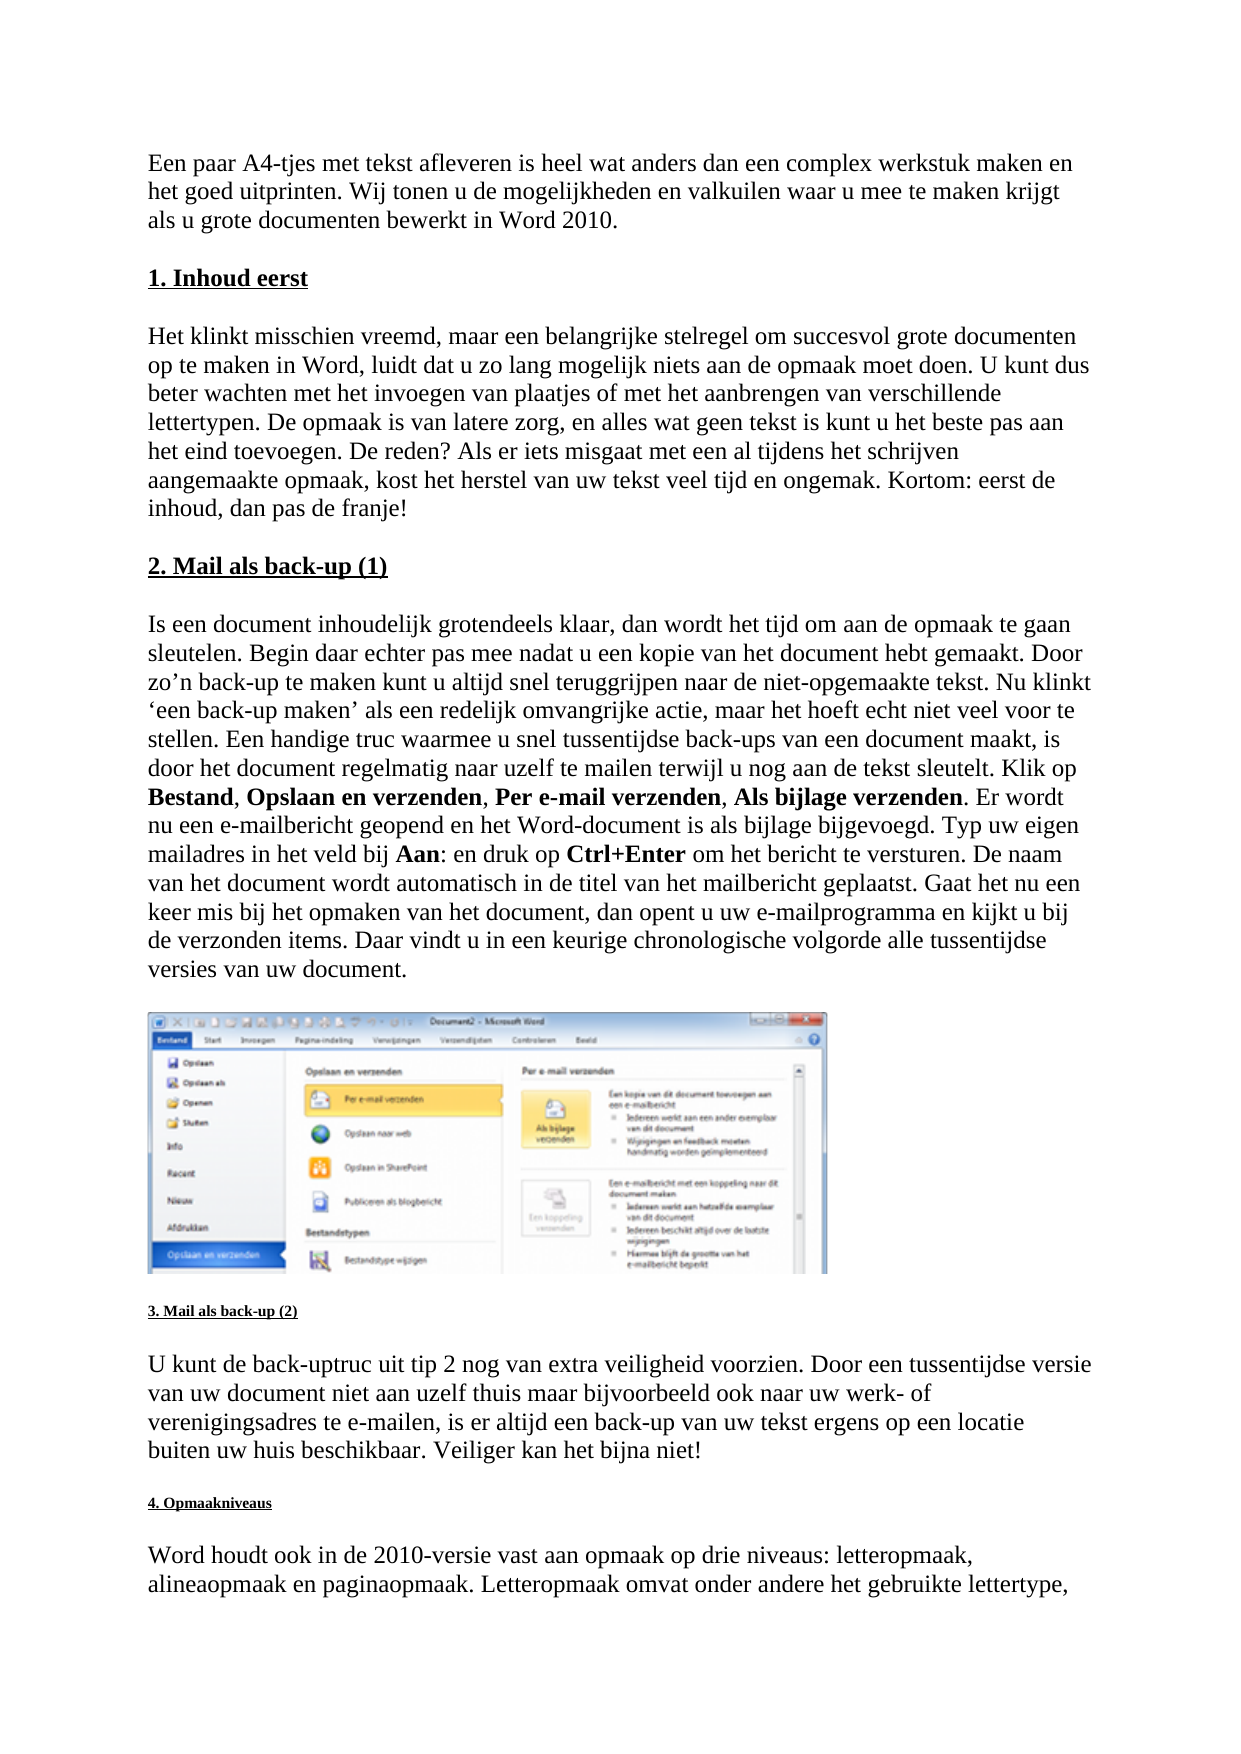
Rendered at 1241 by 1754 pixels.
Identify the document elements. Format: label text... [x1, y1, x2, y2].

picture [147, 1012, 828, 1274]
text 2. Mail als back-up (1) [148, 551, 1093, 580]
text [148, 1541, 1093, 1598]
text U kunt de back-uptruc uit tip 2 nog van extra veiligheid voorzien. Door een tussentijdse versie van uw document niet aan uzelf thuis maar bijvoorbeeld ook naar uw werk- of verenigingsadres te e-mailen, is er altijd een back-up van uw tekst ergens op een locatie buiten uw huis beschikbaar. Veiliger kan het bijna niet! [148, 1349, 1093, 1464]
text 3. Mail als back-up (2) [148, 1302, 1093, 1320]
text 1. Inhoud eerst [148, 263, 1093, 292]
text Een paar A4-tjes met tekst afleveren is heel wat anders dan een complex werkstuk maken en het goed uitprinten. Wij tonen u de mogelijkheden en valkuilen waar u mee te maken krijgt als u grote documenten bewerkt in Word 2010. [148, 148, 1093, 234]
text Het klinkt misschien vreemd, maar een belangrijke stelregel om succesvol grote documenten op te maken in Word, luidt dat u zo lang mogelijk niets aan de opmaak moet doen. U kunt dus beter wachten met het invoegen van plaatjes of met het aanbrengen van verschillende lettertypen. De opmaak is van latere zorg, en alles wat geen tekst is kunt u het beste pas aan het eind toevoegen. De reden? Als er iets misgaat met een al tijdens het schrijven aangemaakte opmaak, kost het herstel van uw tekst veel tijd en ongemak. Kortom: eerst de inhoud, dan pas de franje! [148, 321, 1093, 522]
text Is een document inhoudelijk grotendeels klaar, dan wordt het tijd om aan de opmaak te gaan sleutelen. Begin daar echter pas mee nadat u een kopie van het document hebt gemaakt. Door zo’n back-up te maken kunt u altijd snel teruggrijpen naar de niet-opgemaakte tekst. Nu klinkt ‘een back-up maken’ als een redelijk omvangrijke actie, maar het hoeft echt niet veel voor te stellen. Een handige truc waarmee u snel tussentijdse back-ups van een document maakt, is door het document regelmatig naar uzelf te mailen terwijl u nog aan de tekst sleutelt. Klik op Bestand, Opslaan en verzenden, Per e-mail verzenden, Als bijlage verzenden. Er wordt nu een e-mailbericht geopend en het Word-document is als bijlage bijgevoegd. Typ uw eigen mailadres in het veld bij Aan: en druk op Ctrl+Enter om het bericht te versturen. De naam van het document wordt automatisch in de titel van het mailbericht geplaatst. Gaat het nu een keer mis bij het opmaken van het document, dan opent u uw e-mailprogramma en kijkt u bij de verzonden items. Daar vindt u in een keurige chronologische volgorde alle tussentijdse versies van uw document. [148, 609, 1093, 983]
text 4. Opmaakniveaus [148, 1493, 1093, 1511]
